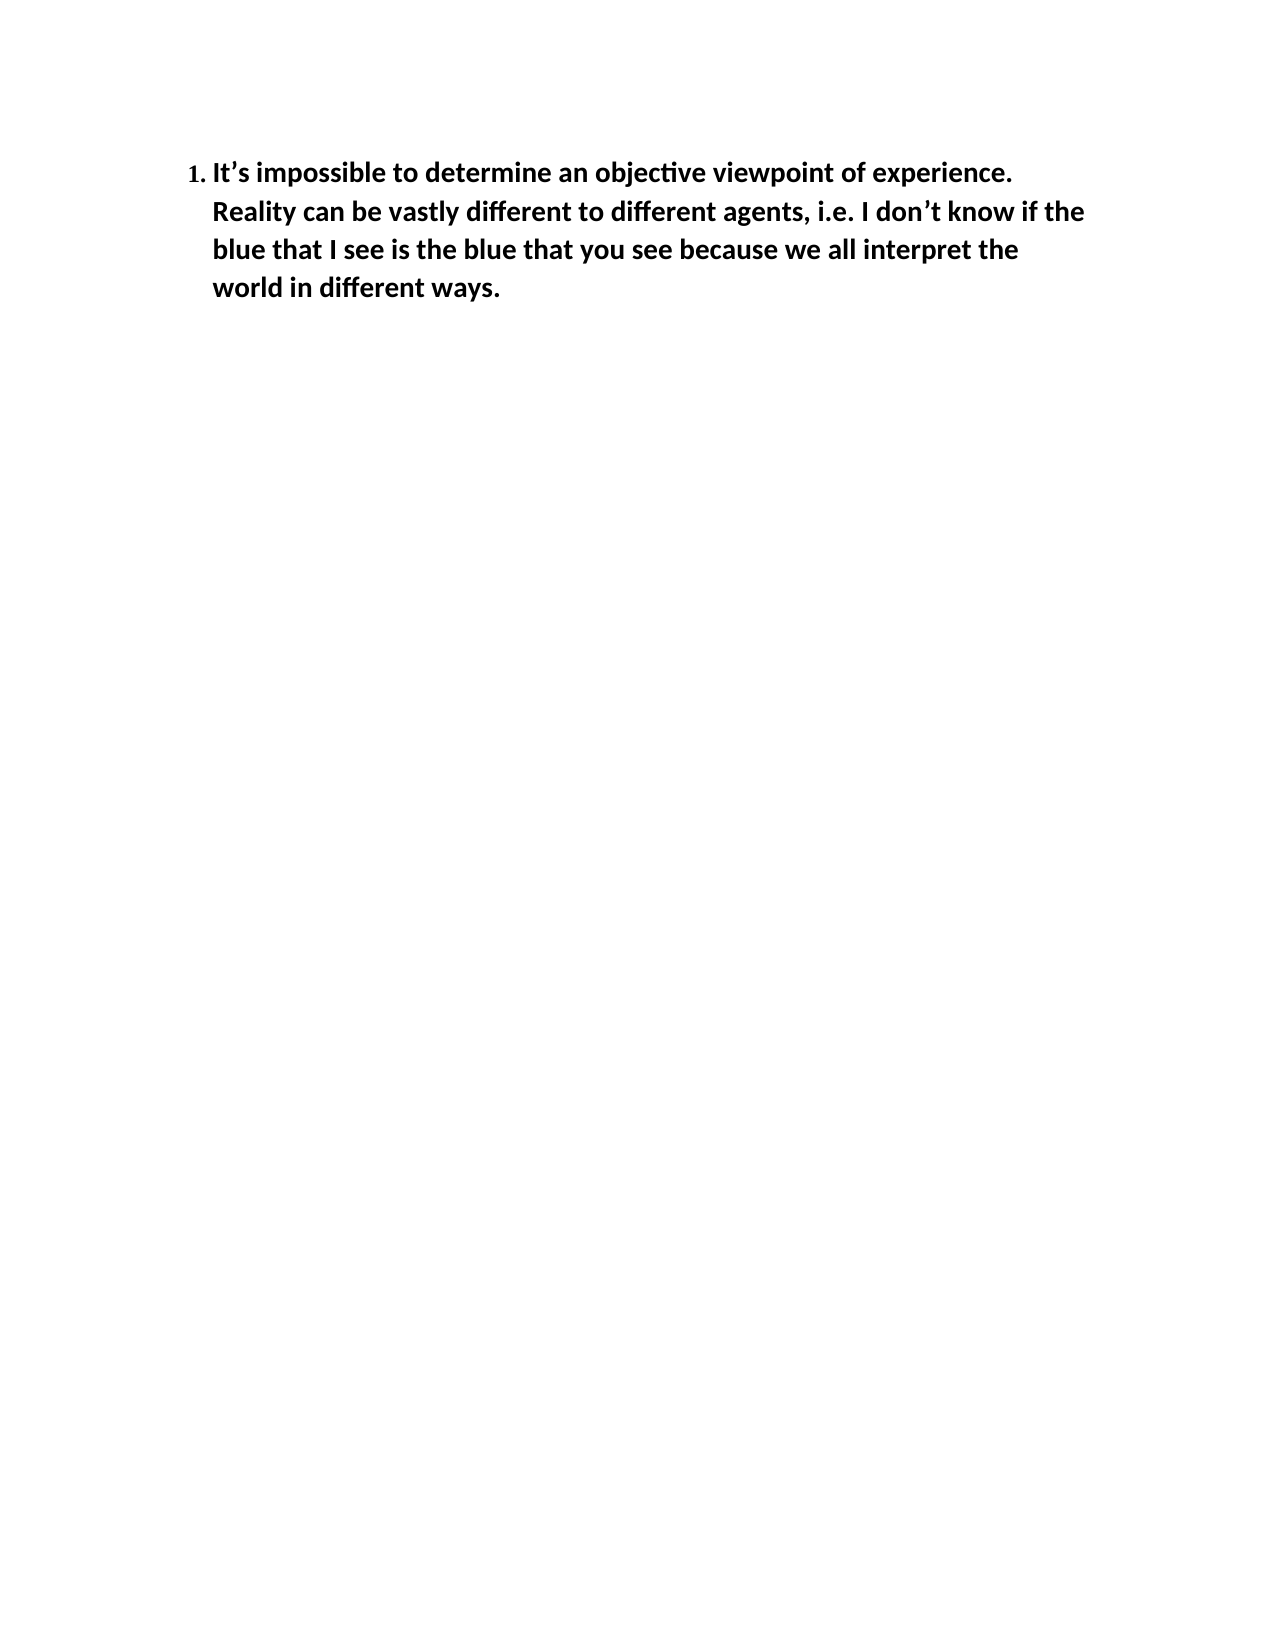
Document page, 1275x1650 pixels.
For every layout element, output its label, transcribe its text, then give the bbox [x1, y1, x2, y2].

subtitle It’s impossible to determine an objective viewpoint of experience. Reality can be vastly different to different agents, i.e. I don’t know if the blue that I see is the blue that you see because we all interpret the world in different ways. [187, 154, 1087, 305]
